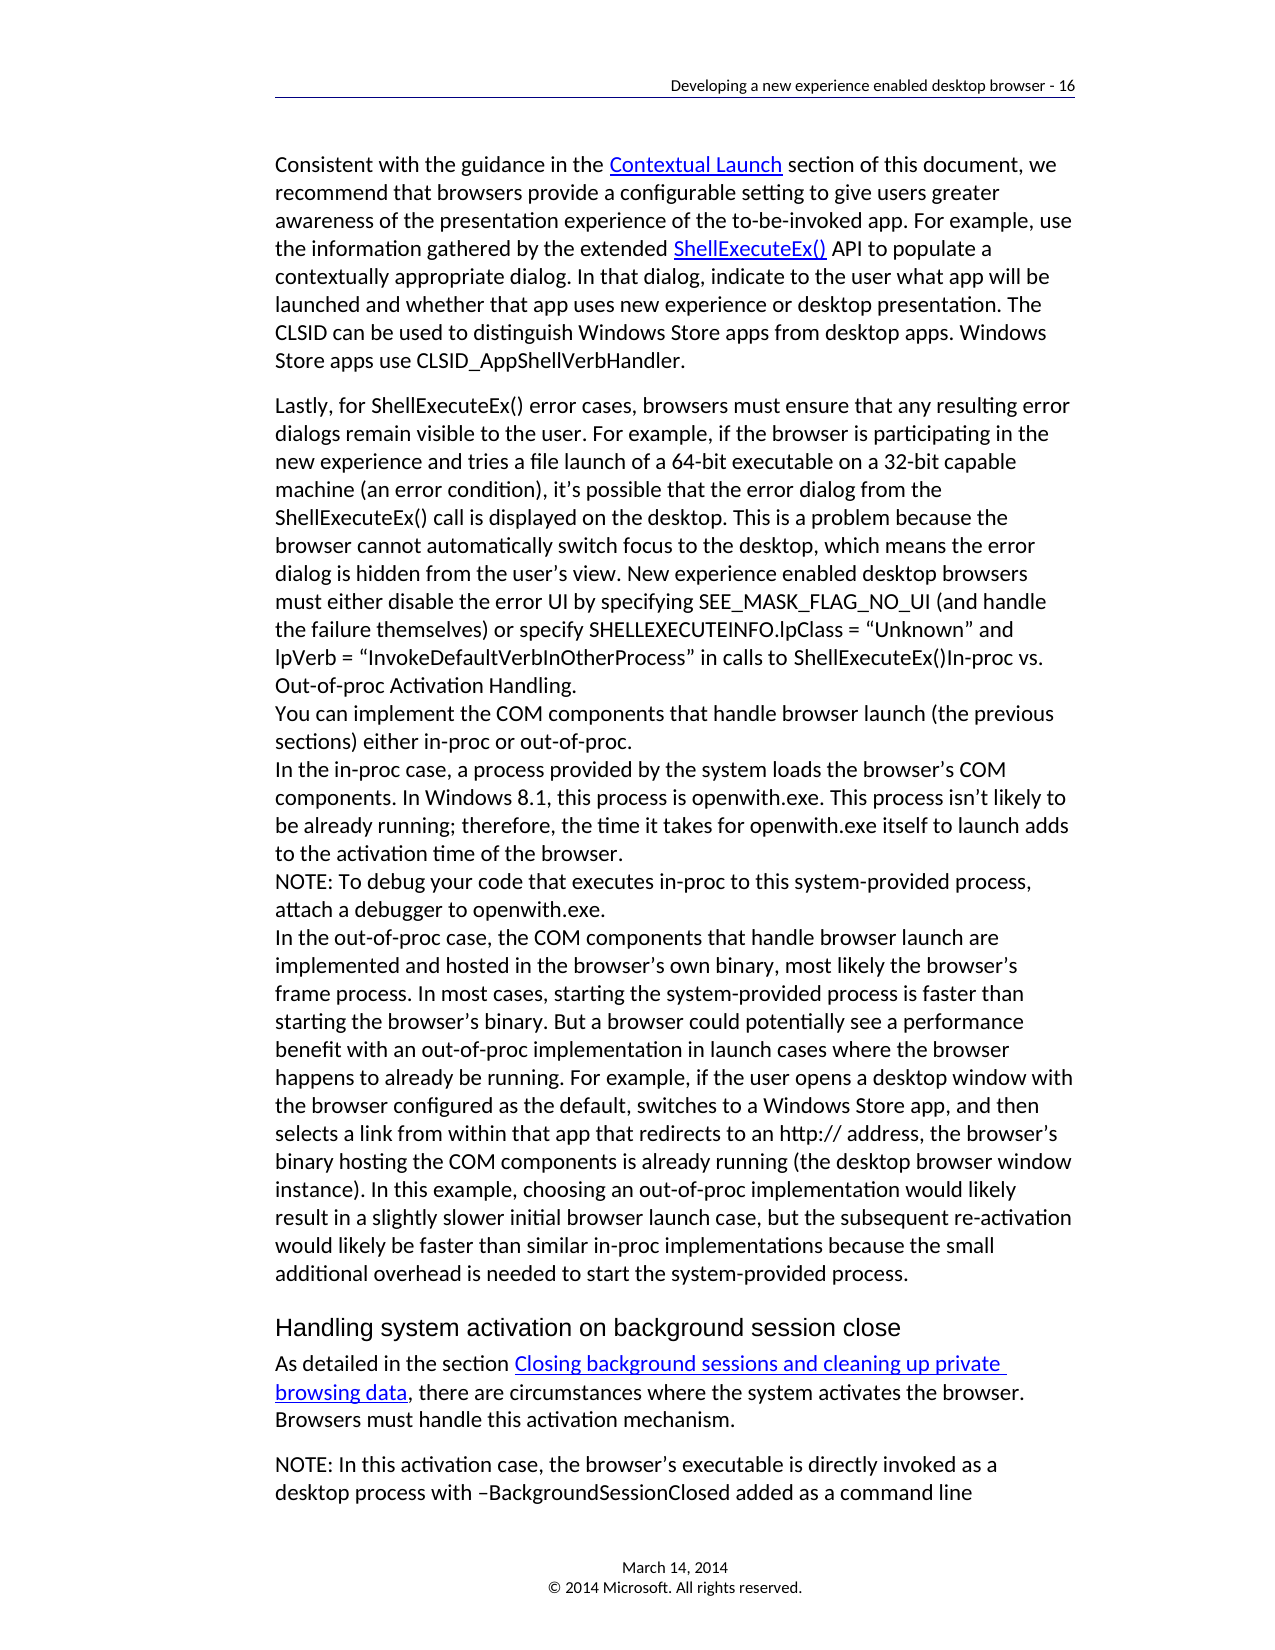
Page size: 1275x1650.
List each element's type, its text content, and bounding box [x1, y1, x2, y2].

text Lastly, for ShellExecuteEx() error cases, browsers must ensure that any resulting error dialogs remain visible to the user. For example, if the browser is participating in the new experience and tries a file launch of a 64-bit executable on a 32-bit capable machine (an error condition), it’s possible that the error dialog from the ShellExecuteEx() call is displayed on the desktop. This is a problem because the browser cannot automatically switch focus to the desktop, which means the error dialog is hidden from the user’s view. New experience enabled desktop browsers must either disable the error UI by specifying SEE_MASK_FLAG_NO_UI (and handle the failure themselves) or specify SHELLEXECUTEINFO.lpClass = “Unknown” and lpVerb = “InvokeDefaultVerbInOtherProcess” in calls to ShellExecuteEx()In-proc vs. Out-of-proc Activation Handling. [275, 391, 1075, 699]
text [275, 1450, 1075, 1506]
text NOTE: To debug your code that executes in-proc to this system-provided process, attach a debugger to openwith.exe. [275, 867, 1075, 923]
text In the in-proc case, a process provided by the system loads the browser’s COM components. In Windows 8.1, this process is openwith.exe. This process isn’t likely to be already running; therefore, the time it takes for openwith.exe itself to launch adds to the activation time of the browser. [275, 755, 1075, 867]
text Consistent with the guidance in the Contextual Launch section of this document, we recommend that browsers provide a configurable setting to give users greater awareness of the presentation experience of the to-be-invoked app. For example, use the information gathered by the extended ShellExecuteEx() API to populate a contextually appropriate dialog. In that dialog, indicate to the user what app will be launched and whether that app uses new experience or desktop presentation. The CLSID can be used to distinguish Windows Store apps from desktop apps. Windows Store apps use CLSID_AppShellVerbHandler. [275, 150, 1075, 374]
text You can implement the COM components that handle browser launch (the previous sections) either in-proc or out-of-proc. [275, 699, 1075, 755]
text As detailed in the section Closing background sessions and cleaning up private browsing data, there are circumstances where the system activates the browser. Browsers must handle this activation mechanism. [275, 1349, 1075, 1434]
subtitle Handling system activation on background session close [275, 1312, 1075, 1341]
text In the out-of-proc case, the COM components that handle browser launch are implemented and hosted in the browser’s own binary, most likely the browser’s frame process. In most cases, starting the system-provided process is faster than starting the browser’s binary. But a browser could potentially see a performance benefit with an out-of-proc implementation in launch cases where the browser happens to already be running. For example, if the user opens a desktop window with the browser configured as the default, switches to a Windows Store app, and then selects a link from within that app that redirects to an http:// address, the browser’s binary hosting the COM components is already running (the desktop browser window instance). In this example, choosing an out-of-proc implementation would likely result in a slightly slower initial browser launch case, but the subsequent re-activation would likely be faster than similar in-proc implementations because the small additional overhead is needed to start the system-provided process. [275, 923, 1075, 1287]
